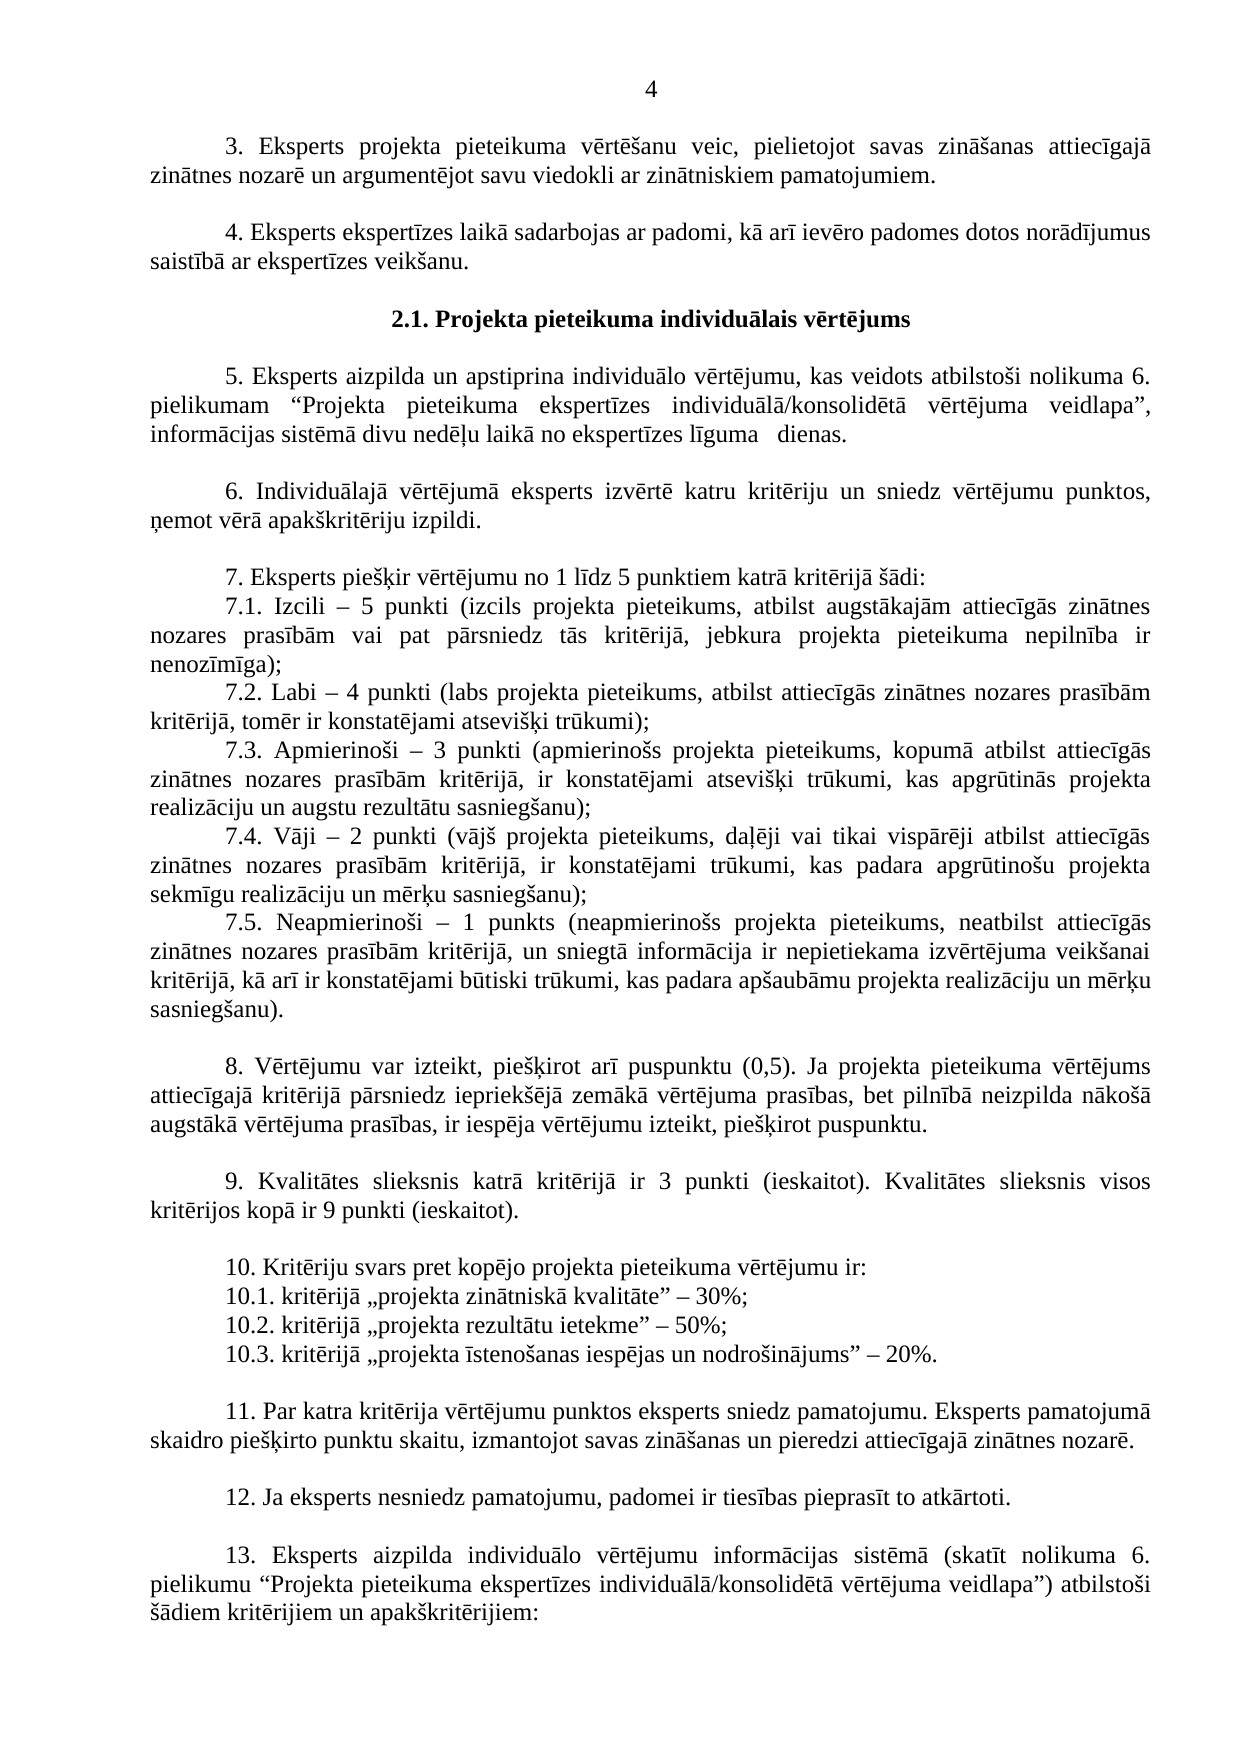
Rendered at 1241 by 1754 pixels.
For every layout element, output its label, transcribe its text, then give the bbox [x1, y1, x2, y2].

list 9. Kvalitātes slieksnis katrā kritērijā ir 3 punkti (ieskaitot). Kvalitātes slieksnis visos kritērijos kopā ir 9 punkti (ieskaitot). [150, 1166, 1152, 1224]
text 10.2. kritērijā „projekta rezultātu ietekme” – 50%; [150, 1310, 1152, 1339]
list 3. Eksperts projekta pieteikuma vērtēšanu veic, pielietojot savas zināšanas attiecīgajā zinātnes nozarē un argumentējot savu viedokli ar zinātniskiem pamatojumiem. [150, 131, 1152, 189]
list 4. Eksperts ekspertīzes laikā sadarbojas ar padomi, kā arī ievēro padomes dotos norādījumus saistībā ar ekspertīzes veikšanu. [150, 217, 1152, 275]
list 6. Individuālajā vērtējumā eksperts izvērtē katru kritēriju un sniedz vērtējumu punktos, ņemot vērā apakškritēriju izpildi. [150, 476, 1152, 534]
text 10.3. kritērijā „projekta īstenošanas iespējas un nodrošinājums” – 20%. [150, 1339, 1152, 1367]
list 7. Eksperts piešķir vērtējumu no 1 līdz 5 punktiem katrā kritērijā šādi: [150, 562, 1152, 591]
list 12. Ja eksperts nesniedz pamatojumu, padomei ir tiesības pieprasīt to atkārtoti. [150, 1482, 1152, 1511]
list 7.1. Izcili – 5 punkti (izcils projekta pieteikums, atbilst augstākajām attiecīgās zinātnes nozares prasībām vai pat pārsniedz tās kritērijā, jebkura projekta pieteikuma nepilnība ir nenozīmīga); [150, 591, 1152, 677]
list 7.2. Labi – 4 punkti (labs projekta pieteikums, atbilst attiecīgās zinātnes nozares prasībām kritērijā, tomēr ir konstatējami atsevišķi trūkumi); [150, 677, 1152, 735]
list 11. Par katra kritērija vērtējumu punktos eksperts sniedz pamatojumu. Eksperts pamatojumā skaidro piešķirto punktu skaitu, izmantojot savas zināšanas un pieredzi attiecīgajā zinātnes nozarē. [150, 1396, 1152, 1454]
list 7.4. Vāji – 2 punkti (vājš projekta pieteikums, daļēji vai tikai vispārēji atbilst attiecīgās zinātnes nozares prasībām kritērijā, ir konstatējami trūkumi, kas padara apgrūtinošu projekta sekmīgu realizāciju un mērķu sasniegšanu); [150, 821, 1152, 907]
list 7.5. Neapmierinoši – 1 punkts (neapmierinošs projekta pieteikums, neatbilst attiecīgās zinātnes nozares prasībām kritērijā, un sniegtā informācija ir nepietiekama izvērtējuma veikšanai kritērijā, kā arī ir konstatējami būtiski trūkumi, kas padara apšaubāmu projekta realizāciju un mērķu sasniegšanu). [150, 907, 1152, 1022]
list 5. Eksperts aizpilda un apstiprina individuālo vērtējumu, kas veidots atbilstoši nolikuma 6. pielikumam “Projekta pieteikuma ekspertīzes individuālā/konsolidētā vērtējuma veidlapa”, informācijas sistēmā divu nedēļu laikā no ekspertīzes līguma dienas. [150, 361, 1152, 447]
list 7.3. Apmierinoši – 3 punkti (apmierinošs projekta pieteikums, kopumā atbilst attiecīgās zinātnes nozares prasībām kritērijā, ir konstatējami atsevišķi trūkumi, kas apgrūtinās projekta realizāciju un augstu rezultātu sasniegšanu); [150, 735, 1152, 821]
list 8. Vērtējumu var izteikt, piešķirot arī puspunktu (0,5). Ja projekta pieteikuma vērtējums attiecīgajā kritērijā pārsniedz iepriekšējā zemākā vērtējuma prasības, bet pilnībā neizpilda nākošā augstākā vērtējuma prasības, ir iespēja vērtējumu izteikt, piešķirot puspunktu. [150, 1051, 1152, 1137]
subtitle 2.1. Projekta pieteikuma individuālais vērtējums [150, 304, 1152, 332]
text 10.1. kritērijā „projekta zinātniskā kvalitāte” – 30%; [150, 1281, 1152, 1310]
list 10. Kritēriju svars pret kopējo projekta pieteikuma vērtējumu ir: [150, 1252, 1152, 1281]
list 13. Eksperts aizpilda individuālo vērtējumu informācijas sistēmā (skatīt nolikuma 6. pielikumu “Projekta pieteikuma ekspertīzes individuālā/konsolidētā vērtējuma veidlapa”) atbilstoši šādiem kritērijiem un apakškritērijiem: [150, 1540, 1152, 1626]
